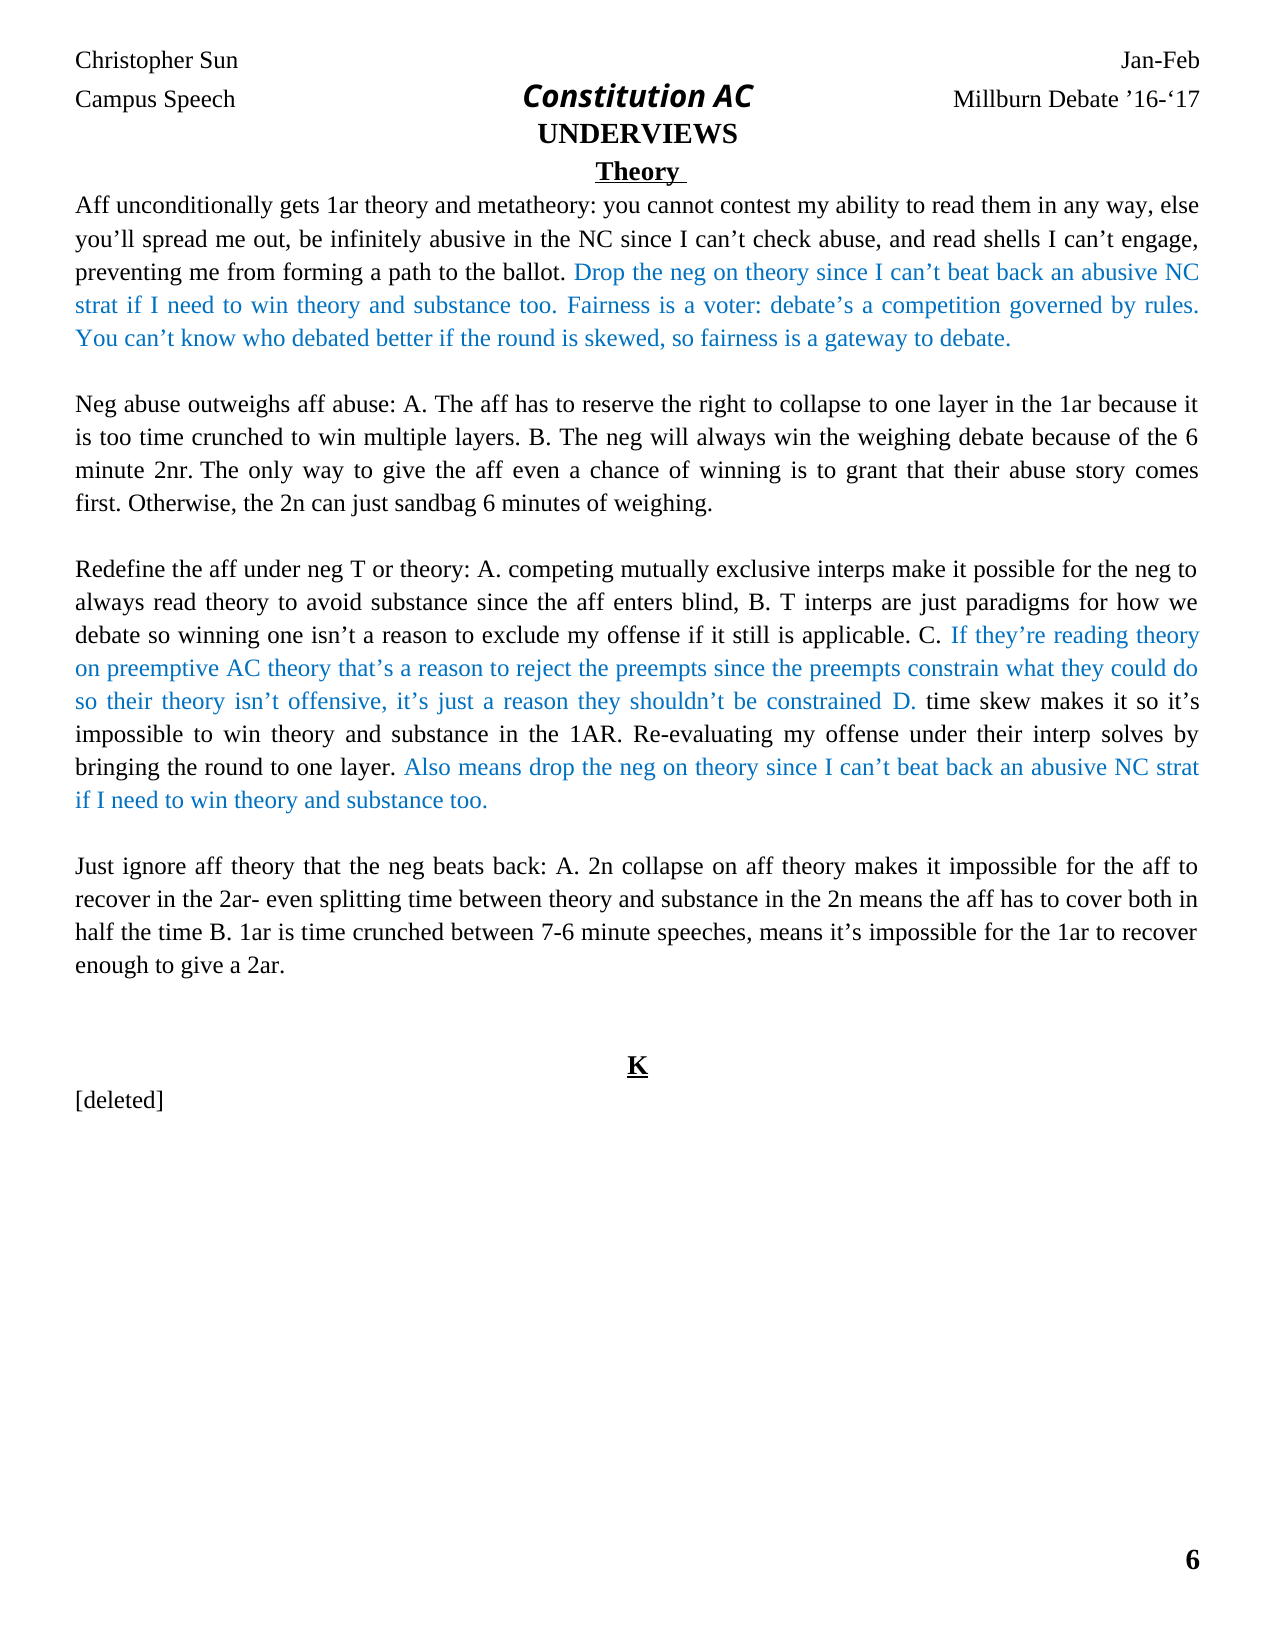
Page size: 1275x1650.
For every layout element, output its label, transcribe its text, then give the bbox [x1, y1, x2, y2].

subtitle K [75, 1049, 1200, 1080]
text Just ignore aff theory that the neg beats back: A. 2n collapse on aff theory makes it impossible for the aff to recover in the 2ar- even splitting time between theory and substance in the 2n means the aff has to cover both in half the time B. 1ar is time crunched between 7-6 minute speeches, means it’s impossible for the 1ar to recover enough to give a 2ar. [75, 851, 1200, 979]
text [deleted] [75, 1085, 1200, 1114]
text Aff unconditionally gets 1ar theory and metatheory: you cannot contest my ability to read them in any way, else you’ll spread me out, be infinitely abusive in the NC since I can’t check abuse, and read shells I can’t engage, preventing me from forming a path to the ballot. Drop the neg on theory since I can’t beat back an abusive NC strat if I need to win theory and substance too. Fairness is a voter: debate’s a competition governed by rules. You can’t know who debated better if the round is skewed, so fairness is a gateway to debate. [75, 191, 1200, 351]
subtitle Theory [75, 155, 1200, 186]
text Neg abuse outweighs aff abuse: A. The aff has to reserve the right to collapse to one layer in the 1ar because it is too time crunched to win multiple layers. B. The neg will always win the weighing debate because of the 6 minute 2nr. The only way to give the aff even a chance of winning is to grant that their abuse story comes first. Otherwise, the 2n can just sandbag 6 minutes of weighing. [75, 389, 1200, 517]
subtitle Underviews [75, 116, 1200, 150]
text Redefine the aff under neg T or theory: A. competing mutually exclusive interps make it possible for the neg to always read theory to avoid substance since the aff enters blind, B. T interps are just paradigms for how we debate so winning one isn’t a reason to exclude my offense if it still is applicable. C. If they’re reading theory on preemptive AC theory that’s a reason to reject the preempts since the preempts constrain what they could do so their theory isn’t offensive, it’s just a reason they shouldn’t be constrained D. time skew makes it so it’s impossible to win theory and substance in the 1AR. Re-evaluating my offense under their interp solves by bringing the round to one layer. Also means drop the neg on theory since I can’t beat back an abusive NC strat if I need to win theory and substance too. [75, 554, 1200, 814]
